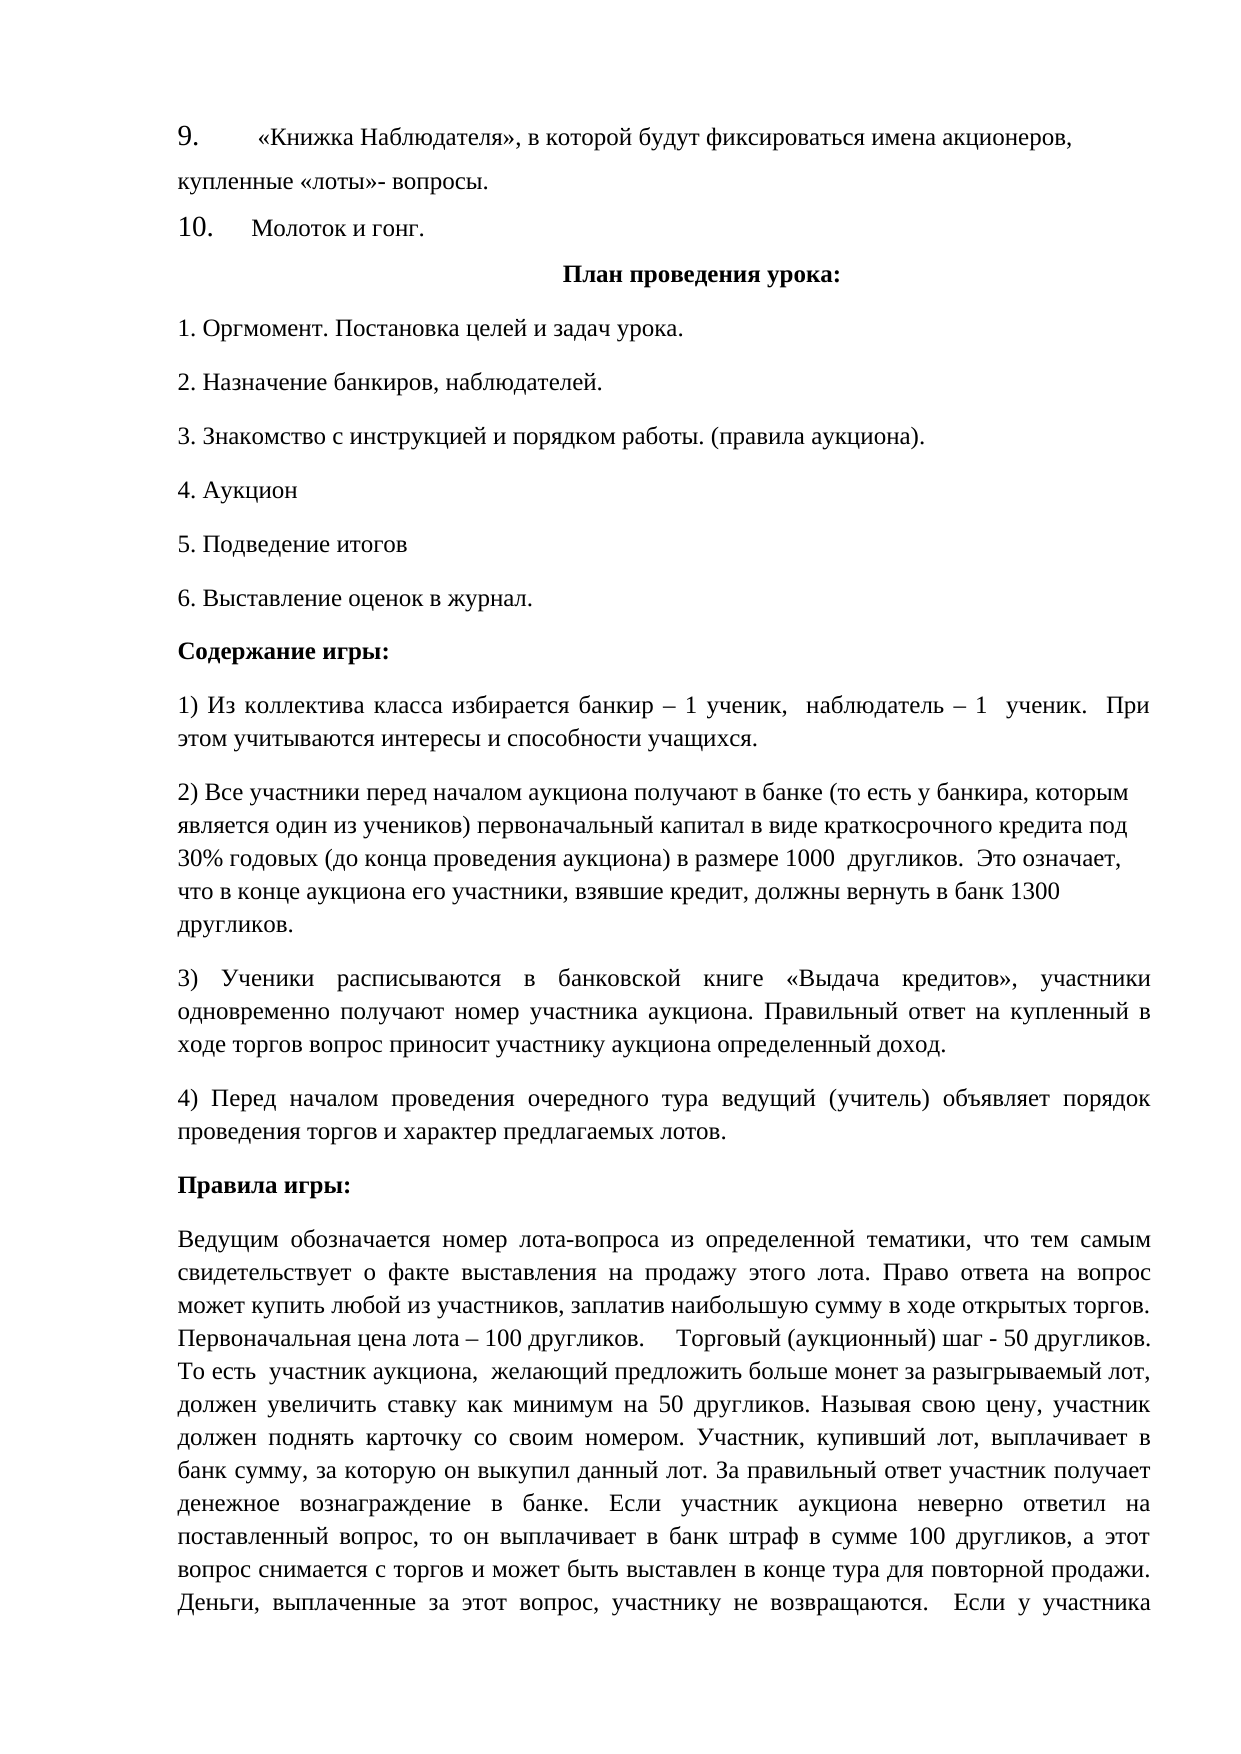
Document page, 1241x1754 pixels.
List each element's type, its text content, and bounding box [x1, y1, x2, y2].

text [177, 1224, 1152, 1616]
text 3. Знакомство с инструкцией и порядком работы. (правила аукциона). [177, 421, 1152, 450]
list «Книжка Наблюдателя», в которой будут фиксироваться имена акционеров, купленные «лоты»- вопросы. [177, 118, 1152, 195]
list План проведения урока: [252, 259, 1152, 288]
text Содержание игры: [177, 636, 1152, 665]
text 2) Все участники перед началом аукциона получают в банке (то есть у банкира, которым является один из учеников) первоначальный капитал в виде краткосрочного кредита под 30% годовых (до конца проведения аукциона) в размере 1000 другликов. Это означает, что в конце аукциона его участники, взявшие кредит, должны вернуть в банк 1300 другликов. [177, 777, 1152, 938]
text 2. Назначение банкиров, наблюдателей. [177, 367, 1152, 396]
text Правила игры: [177, 1170, 1152, 1199]
text 4. Аукцион [177, 475, 1152, 504]
list Молоток и гонг. [177, 209, 1152, 243]
text 5. Подведение итогов [177, 529, 1152, 557]
text 3) Ученики расписываются в банковской книге «Выдача кредитов», участники одновременно получают номер участника аукциона. Правильный ответ на купленный в ходе торгов вопрос приносит участнику аукциона определенный доход. [177, 963, 1152, 1058]
text 1) Из коллектива класса избирается банкир – 1 ученик, наблюдатель – 1 ученик. При этом учитываются интересы и способности учащихся. [177, 690, 1152, 752]
text 6. Выставление оценок в журнал. [177, 583, 1152, 611]
text 4) Перед началом проведения очередного тура ведущий (учитель) объявляет порядок проведения торгов и характер предлагаемых лотов. [177, 1083, 1152, 1145]
text 1. Оргмомент. Постановка целей и задач урока. [177, 313, 1152, 342]
